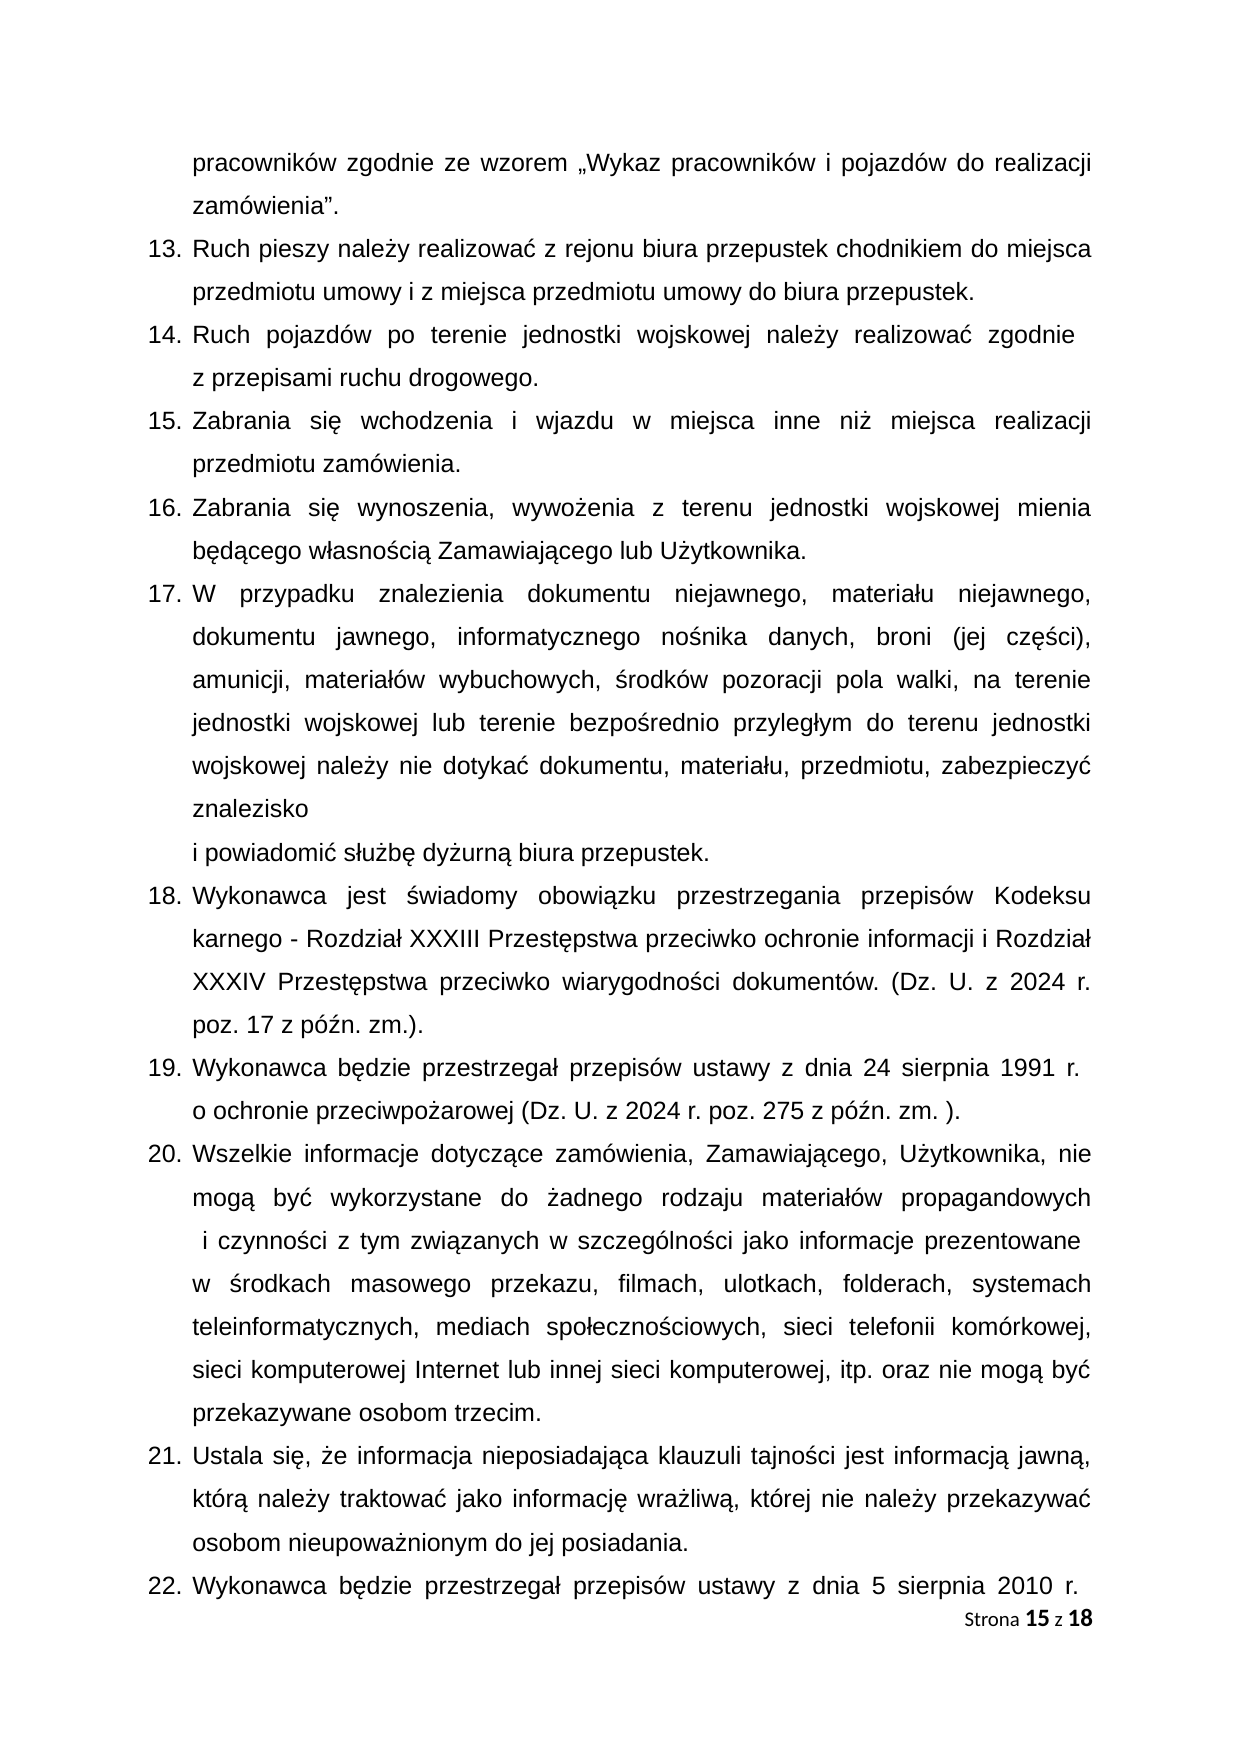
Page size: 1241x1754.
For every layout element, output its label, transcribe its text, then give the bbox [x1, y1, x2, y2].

list Wykonawca będzie przestrzegał przepisów ustawy z dnia 24 sierpnia 1991 r. o ochronie przeciwpożarowej (Dz. U. z 2024 r. poz. 275 z późn. zm. ). [148, 1053, 1093, 1125]
list W przypadku znalezienia dokumentu niejawnego, materiału niejawnego, dokumentu jawnego, informatycznego nośnika danych, broni (jej części), amunicji, materiałów wybuchowych, środków pozoracji pola walki, na terenie jednostki wojskowej lub terenie bezpośrednio przyległym do terenu jednostki wojskowej należy nie dotykać dokumentu, materiału, przedmiotu, zabezpieczyć znalezisko i powiadomić służbę dyżurną biura przepustek. [148, 579, 1093, 866]
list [148, 1571, 1093, 1599]
list Ruch pieszy należy realizować z rejonu biura przepustek chodnikiem do miejsca przedmiotu umowy i z miejsca przedmiotu umowy do biura przepustek. [148, 234, 1093, 306]
list Zabrania się wynoszenia, wywożenia z terenu jednostki wojskowej mienia będącego własnością Zamawiającego lub Użytkownika. [148, 493, 1093, 564]
list Ruch pojazdów po terenie jednostki wojskowej należy realizować zgodnie z przepisami ruchu drogowego. [148, 320, 1093, 392]
list Zabrania się wchodzenia i wjazdu w miejsca inne niż miejsca realizacji przedmiotu zamówienia. [148, 406, 1093, 478]
list Wykonawca jest świadomy obowiązku przestrzegania przepisów Kodeksu karnego - Rozdział XXXIII Przestępstwa przeciwko ochronie informacji i Rozdział XXXIV Przestępstwa przeciwko wiarygodności dokumentów. (Dz. U. z 2024 r. poz. 17 z późn. zm.). [148, 881, 1093, 1039]
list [148, 148, 1093, 219]
list Ustala się, że informacja nieposiadająca klauzuli tajności jest informacją jawną, którą należy traktować jako informację wrażliwą, której nie należy przekazywać osobom nieupoważnionym do jej posiadania. [148, 1441, 1093, 1556]
list Wszelkie informacje dotyczące zamówienia, Zamawiającego, Użytkownika, nie mogą być wykorzystane do żadnego rodzaju materiałów propagandowych i czynności z tym związanych w szczególności jako informacje prezentowane w środkach masowego przekazu, filmach, ulotkach, folderach, systemach teleinformatycznych, mediach społecznościowych, sieci telefonii komórkowej, sieci komputerowej Internet lub innej sieci komputerowej, itp. oraz nie mogą być przekazywane osobom trzecim. [148, 1139, 1093, 1427]
